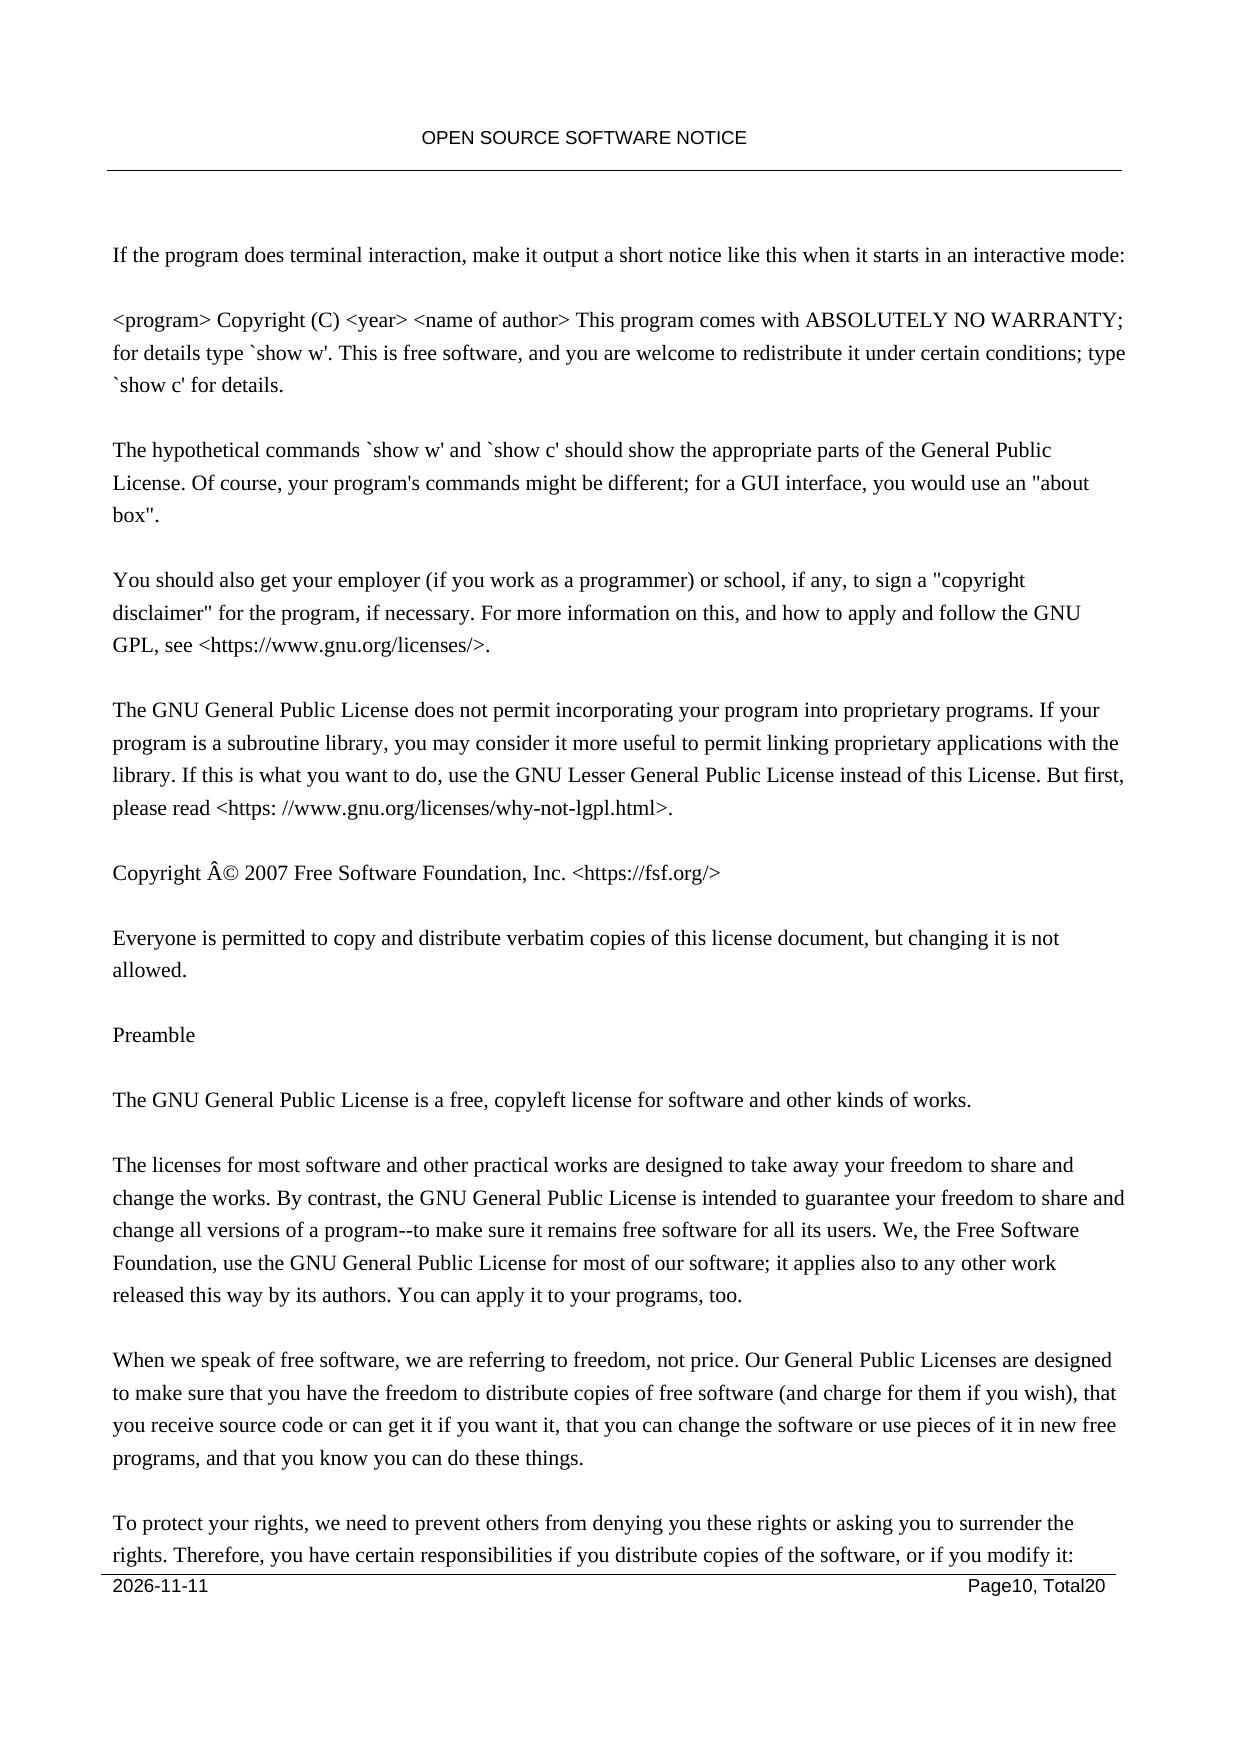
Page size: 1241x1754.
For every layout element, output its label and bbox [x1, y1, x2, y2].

text [112, 206, 1128, 1571]
